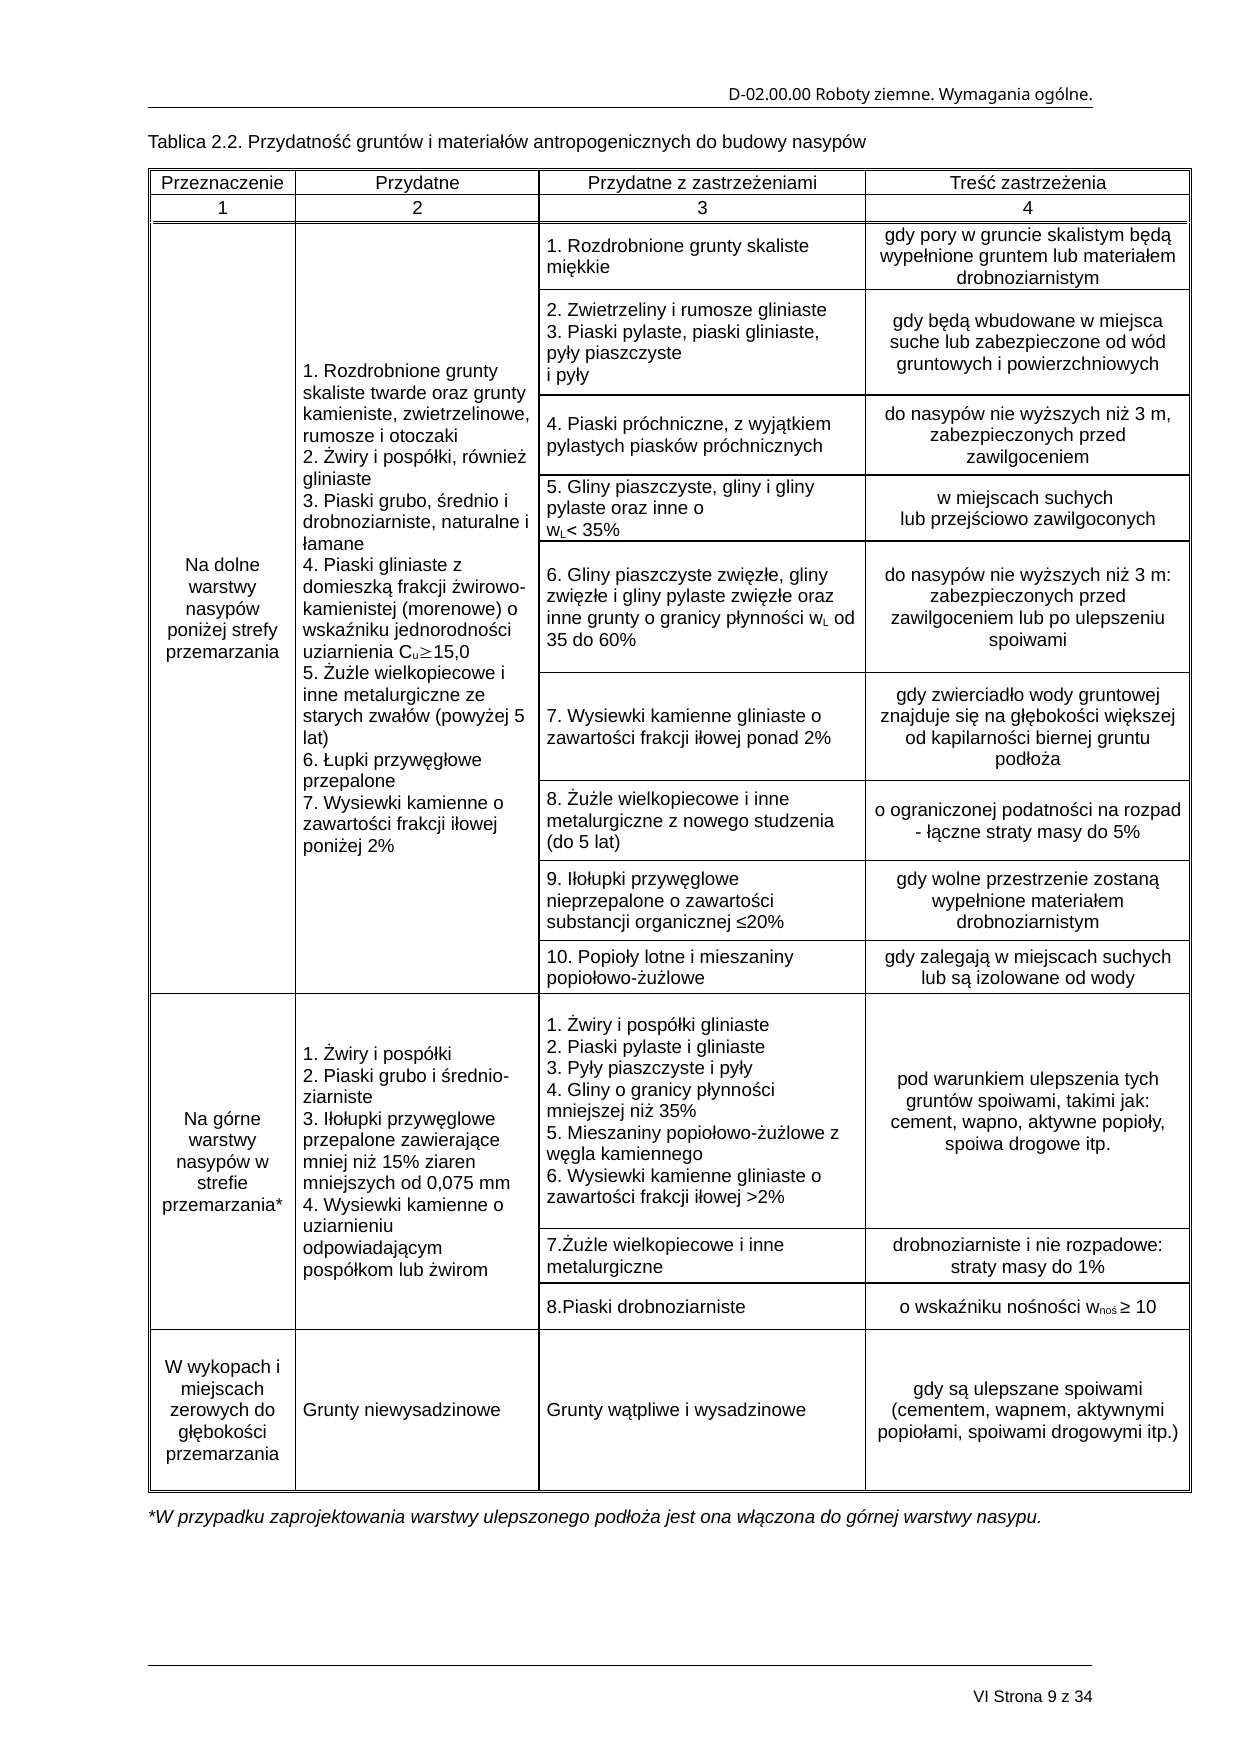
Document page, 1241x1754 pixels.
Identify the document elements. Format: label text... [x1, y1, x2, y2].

table_header Treść zastrzeżenia [866, 171, 1189, 193]
table_header Przeznaczenie [151, 171, 295, 193]
table_cell Na górne warstwy nasypów w strefie przemarzania* [151, 994, 295, 1329]
text *W przypadku zaprojektowania warstwy ulepszonego podłoża jest ona włączona do górnej warstwy nasypu. [148, 1505, 1092, 1527]
table_cell W wykopach i miejscach zerowych do głębokości przemarzania [151, 1330, 295, 1490]
table_cell gdy zwierciadło wody gruntowej znajduje się na głębokości większej od kapilarności biernej gruntu podłoża [866, 673, 1189, 780]
table_cell 9. Iłołupki przywęglowe nieprzepalone o zawartości substancji organicznej ≤20% [540, 861, 865, 940]
table_cell 5. Gliny piaszczyste, gliny i gliny pylaste oraz inne o wL 35% [540, 476, 865, 540]
table_cell o ograniczonej podatności na rozpad - łączne straty masy do 5% [866, 781, 1189, 860]
table_cell gdy będą wbudowane w miejsca suche lub zabezpieczone od wód gruntowych i powierzchniowych [866, 290, 1189, 394]
table_cell gdy zalegają w miejscach suchych lub są izolowane od wody [866, 941, 1189, 993]
table_cell 1 [151, 195, 295, 221]
table_cell Grunty wątpliwe i wysadzinowe [540, 1330, 865, 1490]
table_cell 8.Piaski drobnoziarniste [540, 1284, 865, 1329]
table_cell 1. Żwiry i pospółki 2. Piaski grubo i średnio- ziarniste 3. Iłołupki przywęglowe przepalone zawierające mniej niż 15% ziaren mniejszych od 0,075 mm 4. Wysiewki kamienne o uziarnieniu odpowiadającym pospółkom lub żwirom [296, 994, 538, 1329]
table_cell 7. Wysiewki kamienne gliniaste o zawartości frakcji iłowej ponad 2% [540, 673, 865, 780]
table_cell gdy pory w gruncie skalistym będą wypełnione gruntem lub materiałem drobnoziarnistym [866, 221, 1189, 288]
table_cell gdy wolne przestrzenie zostaną wypełnione materiałem drobnoziarnistym [866, 861, 1189, 940]
table_cell drobnoziarniste i nie rozpadowe: straty masy do 1% [866, 1229, 1189, 1282]
table_cell Na dolne warstwy nasypów poniżej strefy przemarzania [151, 221, 295, 993]
table_cell 6. Gliny piaszczyste zwięzłe, gliny zwięzłe i gliny pylaste zwięzłe oraz inne grunty o granicy płynności wL od 35 do 60% [540, 542, 865, 672]
table_cell 7.Żużle wielkopiecowe i inne metalurgiczne [540, 1229, 865, 1282]
table_cell w miejscach suchych lub przejściowo zawilgoconych [866, 476, 1189, 540]
table_cell do nasypów nie wyższych niż 3 m: zabezpieczonych przed zawilgoceniem lub po ulepszeniu spoiwami [866, 542, 1189, 672]
table_cell 1. Rozdrobnione grunty skaliste miękkie [540, 224, 865, 288]
table_cell 2 [296, 195, 538, 221]
table_cell 4. Piaski próchniczne, z wyjątkiem pylastych piasków próchnicznych [540, 396, 865, 474]
text Tablica 2.2. Przydatność gruntów i materiałów antropogenicznych do budowy nasypów [148, 131, 1092, 152]
table_cell 1. Rozdrobnione grunty skaliste twarde oraz grunty kamieniste, zwietrzelinowe, rumosze i otoczaki 2. Żwiry i pospółki, również gliniaste 3. Piaski grubo, średnio i drobnoziarniste, naturalne i łamane 4. Piaski gliniaste z domieszką frakcji żwirowo-kamienistej (morenowe) o wskaźniku jednorodności uziarnienia Cu15,0 5. Żużle wielkopiecowe i inne metalurgiczne ze starych zwałów (powyżej 5 lat) 6. Łupki przywęgłowe przepalone 7. Wysiewki kamienne o zawartości frakcji iłowej poniżej 2% [296, 224, 538, 993]
table_cell 3 [540, 195, 865, 221]
table_cell 10. Popioły lotne i mieszaniny popiołowo-żużlowe [540, 941, 865, 993]
table_cell 1. Żwiry i pospółki gliniaste 2. Piaski pylaste i gliniaste 3. Pyły piaszczyste i pyły 4. Gliny o granicy płynności mniejszej niż 35% 5. Mieszaniny popiołowo-żużlowe z węgla kamiennego 6. Wysiewki kamienne gliniaste o zawartości frakcji iłowej >2% [540, 994, 865, 1228]
table_cell 2. Zwietrzeliny i rumosze gliniaste 3. Piaski pylaste, piaski gliniaste, pyły piaszczyste i pyły [540, 290, 865, 394]
table_header Przydatne z zastrzeżeniami [540, 171, 865, 193]
table_header Przydatne [296, 171, 538, 193]
table_cell 8. Żużle wielkopiecowe i inne metalurgiczne z nowego studzenia (do 5 lat) [540, 781, 865, 860]
table_cell o wskaźniku nośności wnoś ≥ 10 [866, 1284, 1189, 1329]
table_cell Grunty niewysadzinowe [296, 1330, 538, 1490]
table_cell pod warunkiem ulepszenia tych gruntów spoiwami, takimi jak: cement, wapno, aktywne popioły, spoiwa drogowe itp. [866, 994, 1189, 1228]
table_cell 4 [866, 195, 1189, 221]
table_cell gdy są ulepszane spoiwami (cementem, wapnem, aktywnymi popiołami, spoiwami drogowymi itp.) [866, 1330, 1189, 1490]
table_cell do nasypów nie wyższych niż 3 m, zabezpieczonych przed zawilgoceniem [866, 396, 1189, 474]
